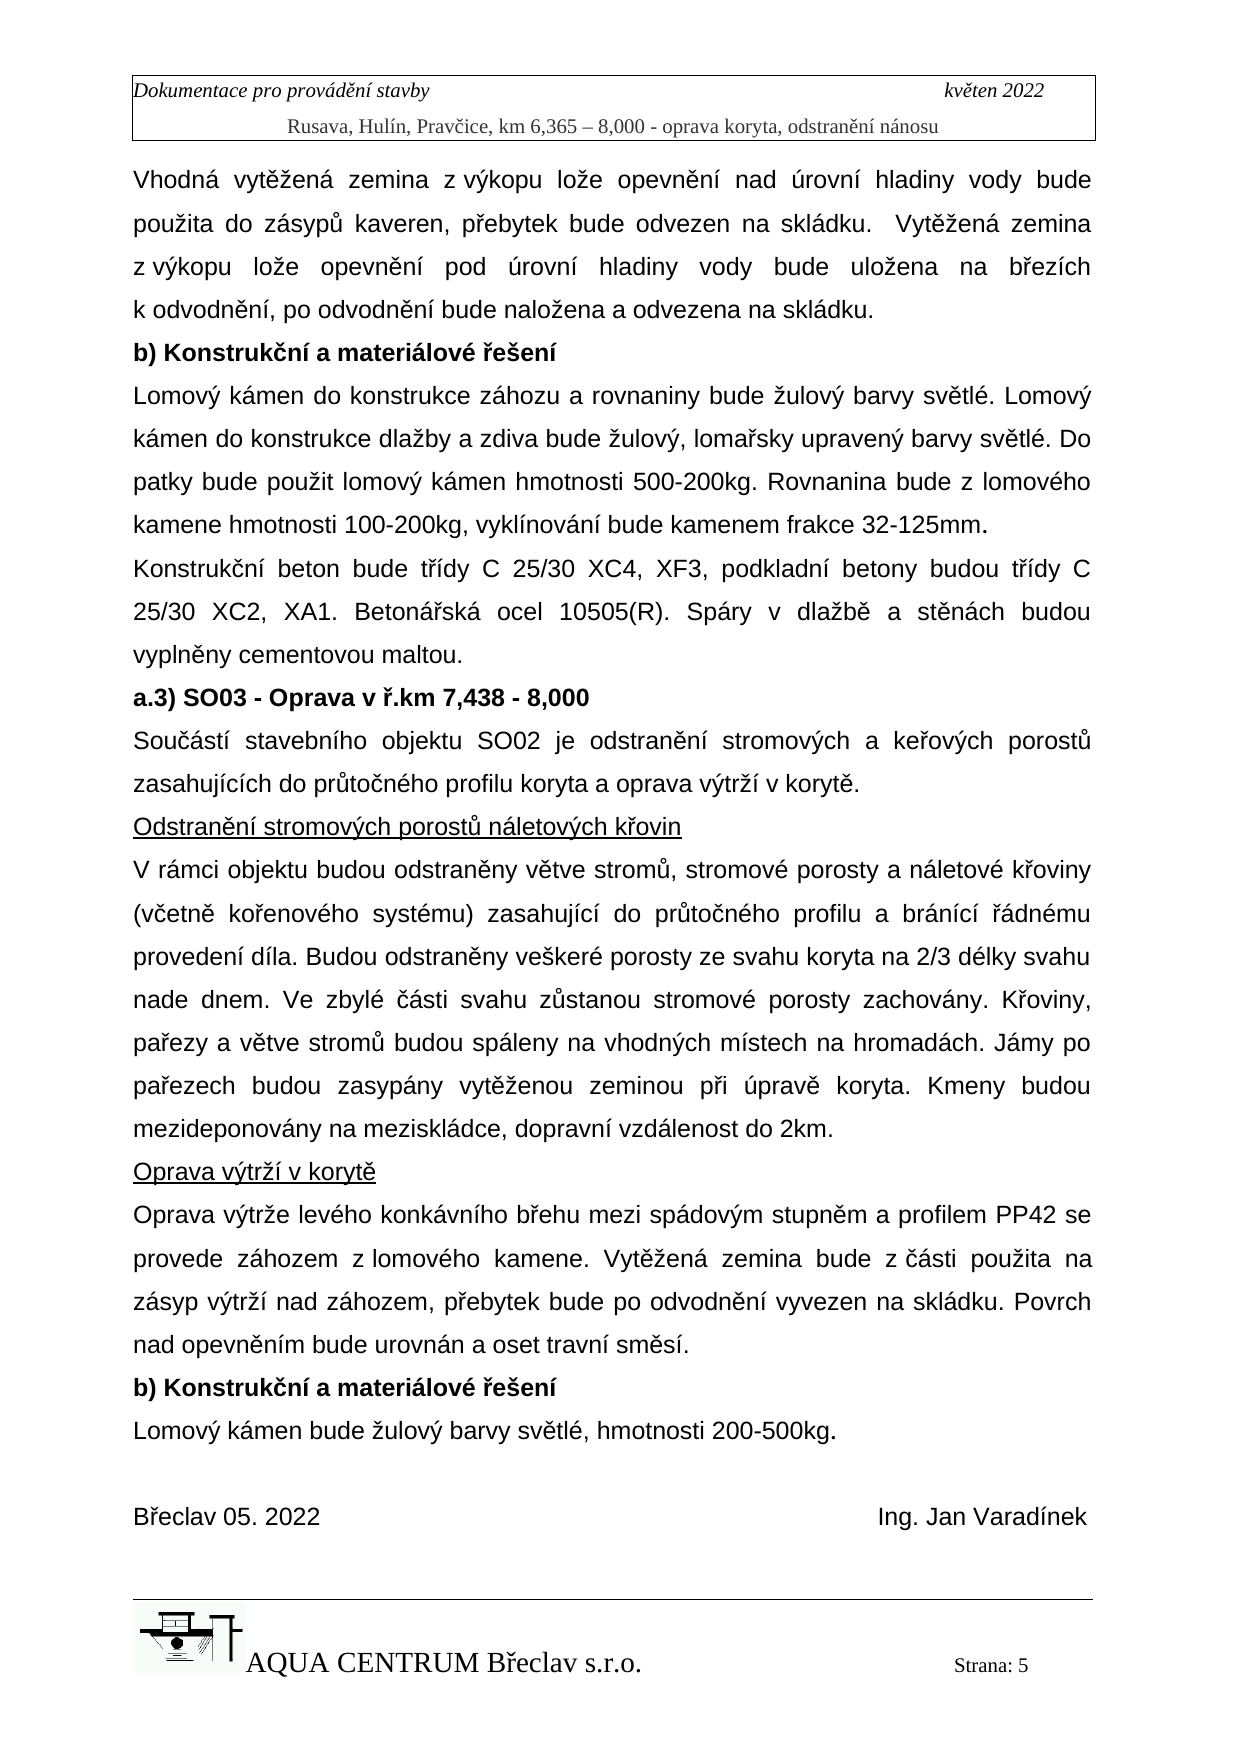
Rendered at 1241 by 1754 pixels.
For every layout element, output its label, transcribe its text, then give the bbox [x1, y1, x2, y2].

text a.3) SO03 - Oprava v ř.km 7,438 - 8,000 [133, 683, 1093, 712]
text b) Konstrukční a materiálové řešení [133, 338, 1093, 367]
text Lomový kámen bude žulový barvy světlé, hmotnosti 200-500kg. [133, 1416, 1093, 1445]
text Lomový kámen do konstrukce záhozu a rovnaniny bude žulový barvy světlé. Lomový kámen do konstrukce dlažby a zdiva bude žulový, lomařsky upravený barvy světlé. Do patky bude použit lomový kámen hmotnosti 500-200kg. Rovnanina bude z lomového kamene hmotnosti 100-200kg, vyklínování bude kamenem frakce 32-125mm. [133, 381, 1093, 539]
text Konstrukční beton bude třídy C 25/30 XC4, XF3, podkladní betony budou třídy C 25/30 XC2, XA1. Betonářská ocel 10505(R). Spáry v dlažbě a stěnách budou vyplněny cementovou maltou. [133, 553, 1093, 668]
text Odstranění stromových porostů náletových křovin [133, 812, 1093, 841]
text Oprava výtrží v korytě [133, 1157, 1093, 1186]
text Vhodná vytěžená zemina z výkopu lože opevnění nad úrovní hladiny vody bude použita do zásypů kaveren, přebytek bude odvezen na skládku. Vytěžená zemina z výkopu lože opevnění pod úrovní hladiny vody bude uložena na březích k odvodnění, po odvodnění bude naložena a odvezena na skládku. [133, 165, 1093, 323]
text V rámci objektu budou odstraněny větve stromů, stromové porosty a náletové křoviny (včetně kořenového systému) zasahující do průtočného profilu a bránící řádnému provedení díla. Budou odstraněny veškeré porosty ze svahu koryta na 2/3 délky svahu nade dnem. Ve zbylé části svahu zůstanou stromové porosty zachovány. Křoviny, pařezy a větve stromů budou spáleny na vhodných místech na hromadách. Jámy po pařezech budou zasypány vytěženou zeminou při úpravě koryta. Kmeny budou mezideponovány na meziskládce, dopravní vzdálenost do 2km. [133, 855, 1093, 1143]
text Součástí stavebního objektu SO02 je odstranění stromových a keřových porostů zasahujících do průtočného profilu koryta a oprava výtrží v korytě. [133, 726, 1093, 798]
picture [132, 1602, 246, 1673]
subtitle Břeclav 05. 2022 Ing. Jan Varadínek [133, 1502, 1093, 1531]
text Oprava výtrže levého konkávního břehu mezi spádovým stupněm a profilem PP42 se provede záhozem z lomového kamene. Vytěžená zemina bude z části použita na zásyp výtrží nad záhozem, přebytek bude po odvodnění vyvezen na skládku. Povrch nad opevněním bude urovnán a oset travní směsí. [133, 1200, 1093, 1358]
text b) Konstrukční a materiálové řešení [133, 1373, 1093, 1402]
